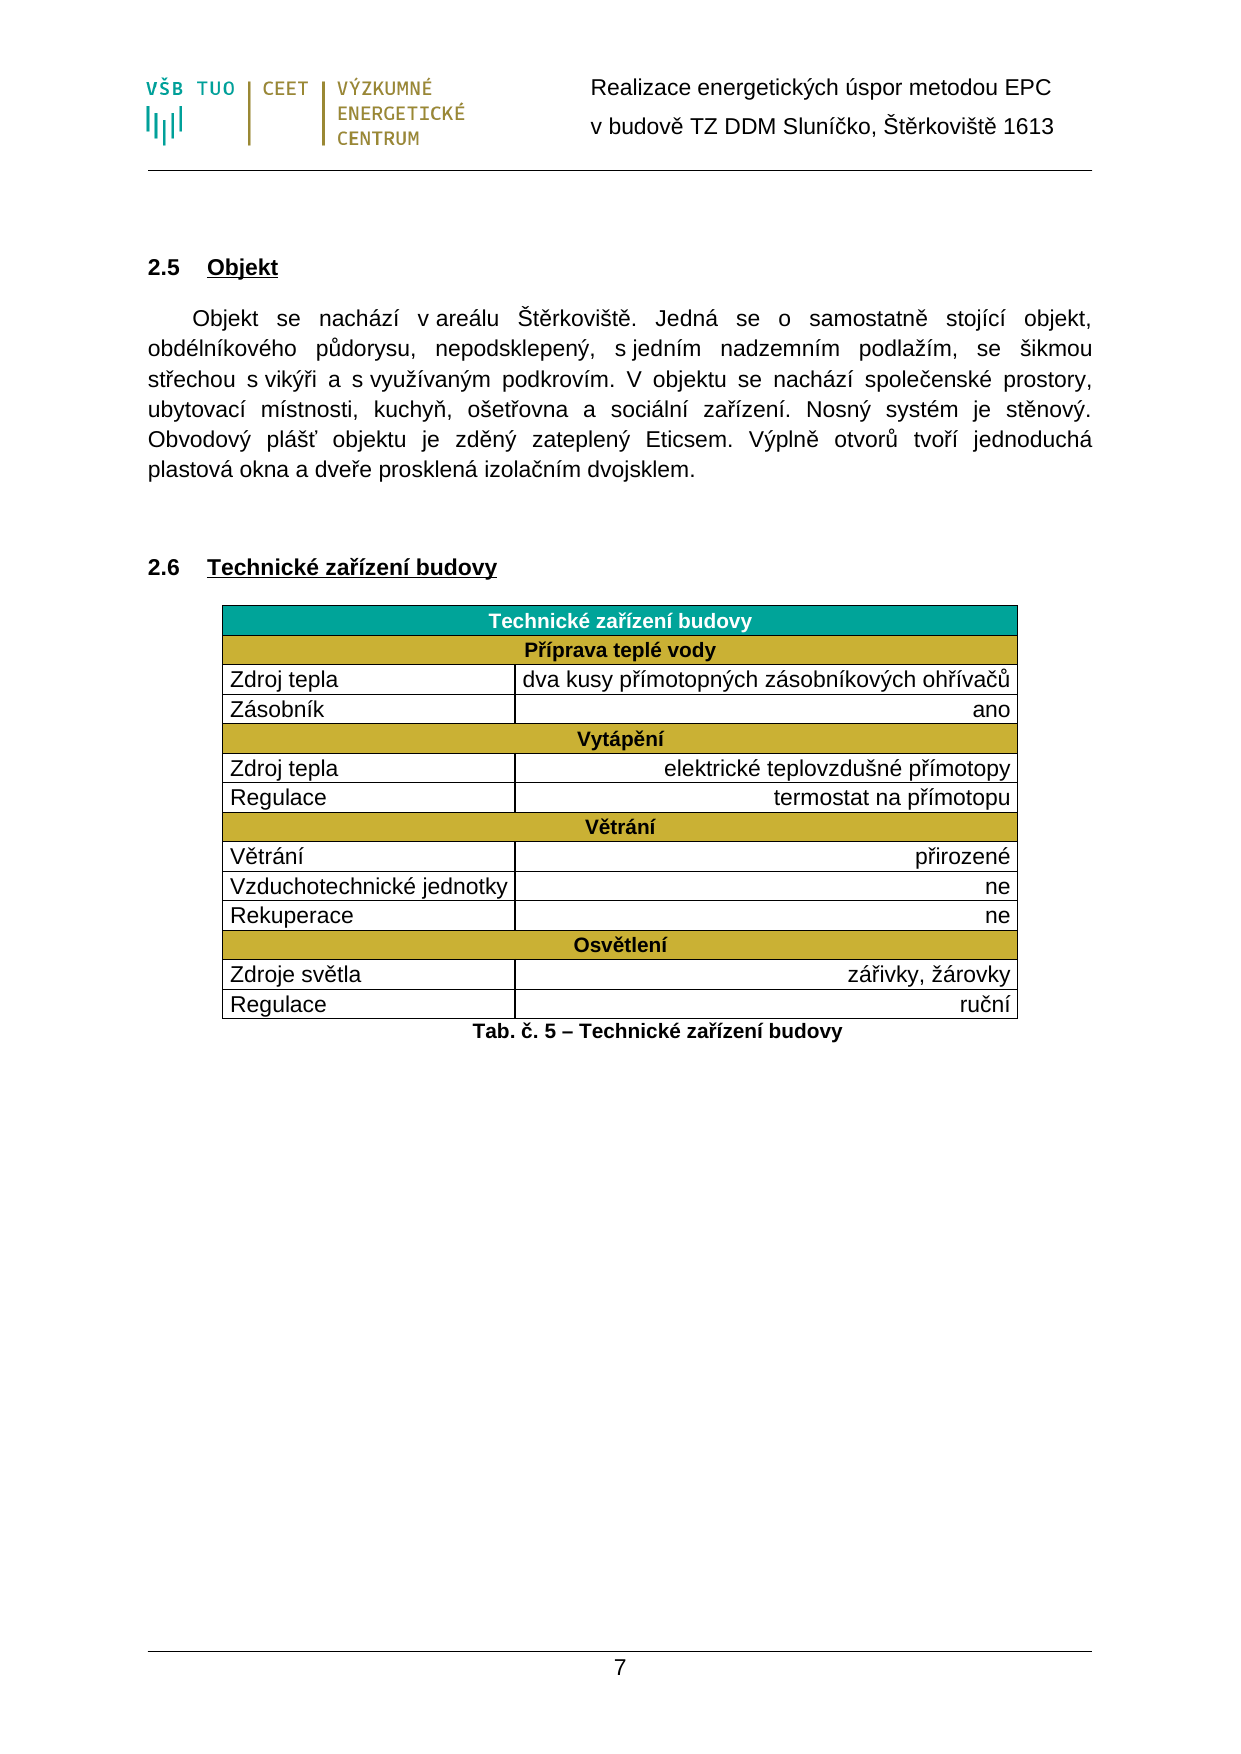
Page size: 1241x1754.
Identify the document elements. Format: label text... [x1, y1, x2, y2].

table_cell Větrání [223, 813, 1017, 841]
table_cell Zdroje světla [223, 960, 514, 988]
table_cell ano [516, 695, 1017, 723]
table_cell Zdroj tepla [223, 665, 514, 694]
table_cell Příprava teplé vody [223, 636, 1017, 664]
table_cell zářivky, žárovky [516, 960, 1017, 988]
table_cell ne [516, 872, 1017, 900]
table_cell Regulace [223, 990, 514, 1018]
table_header Technické zařízení budovy [223, 606, 1017, 635]
table_cell Zásobník [223, 695, 514, 723]
table_cell Vytápění [223, 724, 1017, 753]
text Objekt [148, 254, 1092, 281]
table_cell elektrické teplovzdušné přímotopy [516, 754, 1017, 782]
table_cell přirozené [516, 842, 1017, 871]
table_cell Větrání [223, 842, 514, 871]
picture [128, 73, 489, 163]
text Technické zařízení budovy [148, 554, 1092, 581]
text Objekt se nachází v areálu Štěrkoviště. Jedná se o samostatně stojící objekt, obdélníkového půdorysu, nepodsklepený, s jedním nadzemním podlažím, se šikmou střechou s vikýři a s využívaným podkrovím. V objektu se nachází společenské prostory, ubytovací místnosti, kuchyň, ošetřovna a sociální zařízení. Nosný systém je stěnový. Obvodový plášť objektu je zděný zateplený Eticsem. Výplně otvorů tvoří jednoduchá plastová okna a dveře prosklená izolačním dvojsklem. [148, 305, 1092, 483]
table_cell dva kusy přímotopných zásobníkových ohřívačů [516, 665, 1017, 694]
list Tab. č. 5 – Technické zařízení budovy [223, 1019, 1092, 1043]
table_cell Vzduchotechnické jednotky [223, 872, 514, 900]
table_cell ruční [516, 990, 1017, 1018]
table_cell termostat na přímotopu [516, 783, 1017, 812]
table_cell Rekuperace [223, 901, 514, 929]
table_cell ne [516, 901, 1017, 929]
table_cell Osvětlení [223, 931, 1017, 959]
table_cell Zdroj tepla [223, 754, 514, 782]
table_cell Regulace [223, 783, 514, 812]
